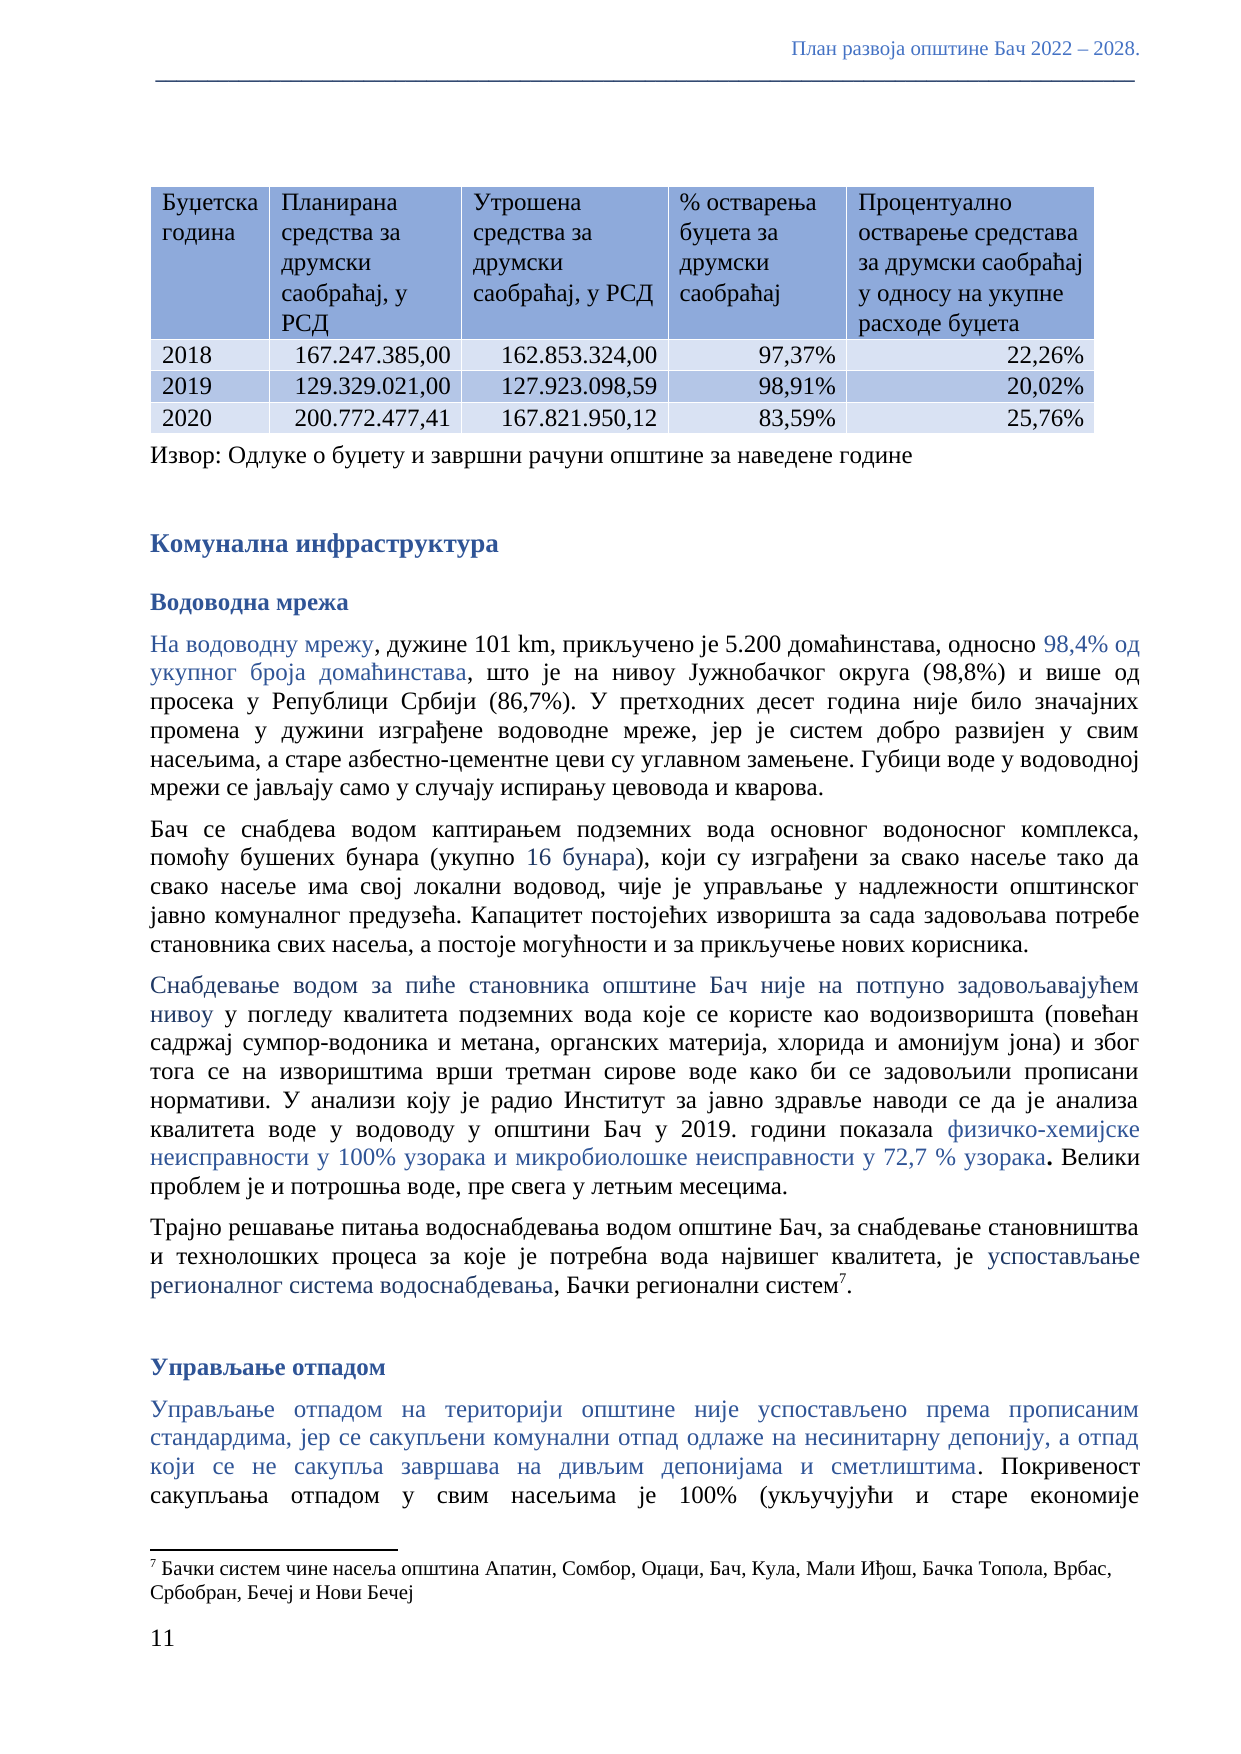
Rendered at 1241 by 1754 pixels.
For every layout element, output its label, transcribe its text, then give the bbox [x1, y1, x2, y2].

text На водоводну мрежу, дужине 101 km, прикључено је 5.200 домаћинстава, односно 98,4% од укупног броја домаћинстава, што је на нивоу Јужнобачког округа (98,8%) и више од просека у Републици Србији (86,7%). У претходних десет година није било значајних промена у дужини изграђене водоводне мреже, јер је систем добро развијен у свим насељима, а старе азбестно-цементне цеви су углавном замењене. Губици воде у водоводној мрежи се јављају само у случају испирању цевовода и кварова. [150, 629, 1140, 801]
table_cell 127.923.098,59 [462, 371, 668, 402]
text Трајно решавање питања водоснабдевања водом општине Бач, за снабдевање становништва и технолошких процеса за које је потребна вода највишег квалитета, је успостављање регионалног система водоснабдевања, Бачки регионални систем. [150, 1212, 1140, 1299]
table_cell 25,76% [847, 403, 1094, 433]
table_cell 98,91% [669, 371, 846, 402]
table_cell 162.853.324,00 [462, 340, 668, 370]
text Водоводна мрежа [150, 587, 1140, 616]
text Комунална инфраструктура [150, 528, 1140, 559]
table_header Буџетска година [151, 187, 269, 339]
table_header % остварења буџета за друмски саобраћај [669, 187, 846, 339]
table_cell 22,26% [847, 340, 1094, 370]
text Снабдевање водом за пиће становника општине Бач није на потпуно задовољавајућем нивоу у погледу квалитета подземних вода које се користе као водоизворишта (повећан садржај сумпор-водоника и метана, органских материја, хлорида и амонијум јона) и због тога се на извориштима врши третман сирове воде како би се задовољили прописани нормативи. У анализи коју je радиo Институт за јавно здравље наводи се да је анализа квалитета воде у водоводу у општини Бач у 2019. години показала физичко-хемијске неисправности у 100% узорака и микробиолошке неисправности у 72,7 % узорака. Велики проблем је и потрошња воде, пре свега у летњим месецима. [150, 970, 1140, 1200]
table_cell 20,02% [847, 371, 1094, 402]
table_cell 97,37% [669, 340, 846, 370]
table_header Процентуално остварење средстава за друмски саобраћај у односу на укупне расходе буџета [847, 187, 1094, 339]
text Управљање отпадом [150, 1352, 1140, 1381]
table_header Планирана средства за друмски саобраћај, у РСД [270, 187, 461, 339]
table_cell 2019 [151, 371, 269, 402]
table_cell 167.821.950,12 [462, 403, 668, 433]
text Извор: Одлуке о буџету и завршни рачуни општине за наведене године [150, 440, 1140, 469]
text Бач се снабдева водом каптирањем подземних вода основног водоносног комплекса, помоћу бушених бунара (укупно 16 бунара), који су изграђени за свако насеље тако да свако насеље има свој локални водовод, чије је управљање у надлежности општинског јавно комуналног предузећа. Капацитет постојећих изворишта за сада задовољава потребе становника свих насеља, а постоје могућности и за прикључење нових корисника. [150, 814, 1140, 957]
table_cell 200.772.477,41 [270, 403, 461, 433]
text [150, 1394, 1140, 1509]
table_cell 167.247.385,00 [270, 340, 461, 370]
table_header Утрошена средства за друмски саобраћај, у РСД [462, 187, 668, 339]
table_cell 2018 [151, 340, 269, 370]
table_cell 2020 [151, 403, 269, 433]
table_cell 83,59% [669, 403, 846, 433]
table_cell 129.329.021,00 [270, 371, 461, 402]
